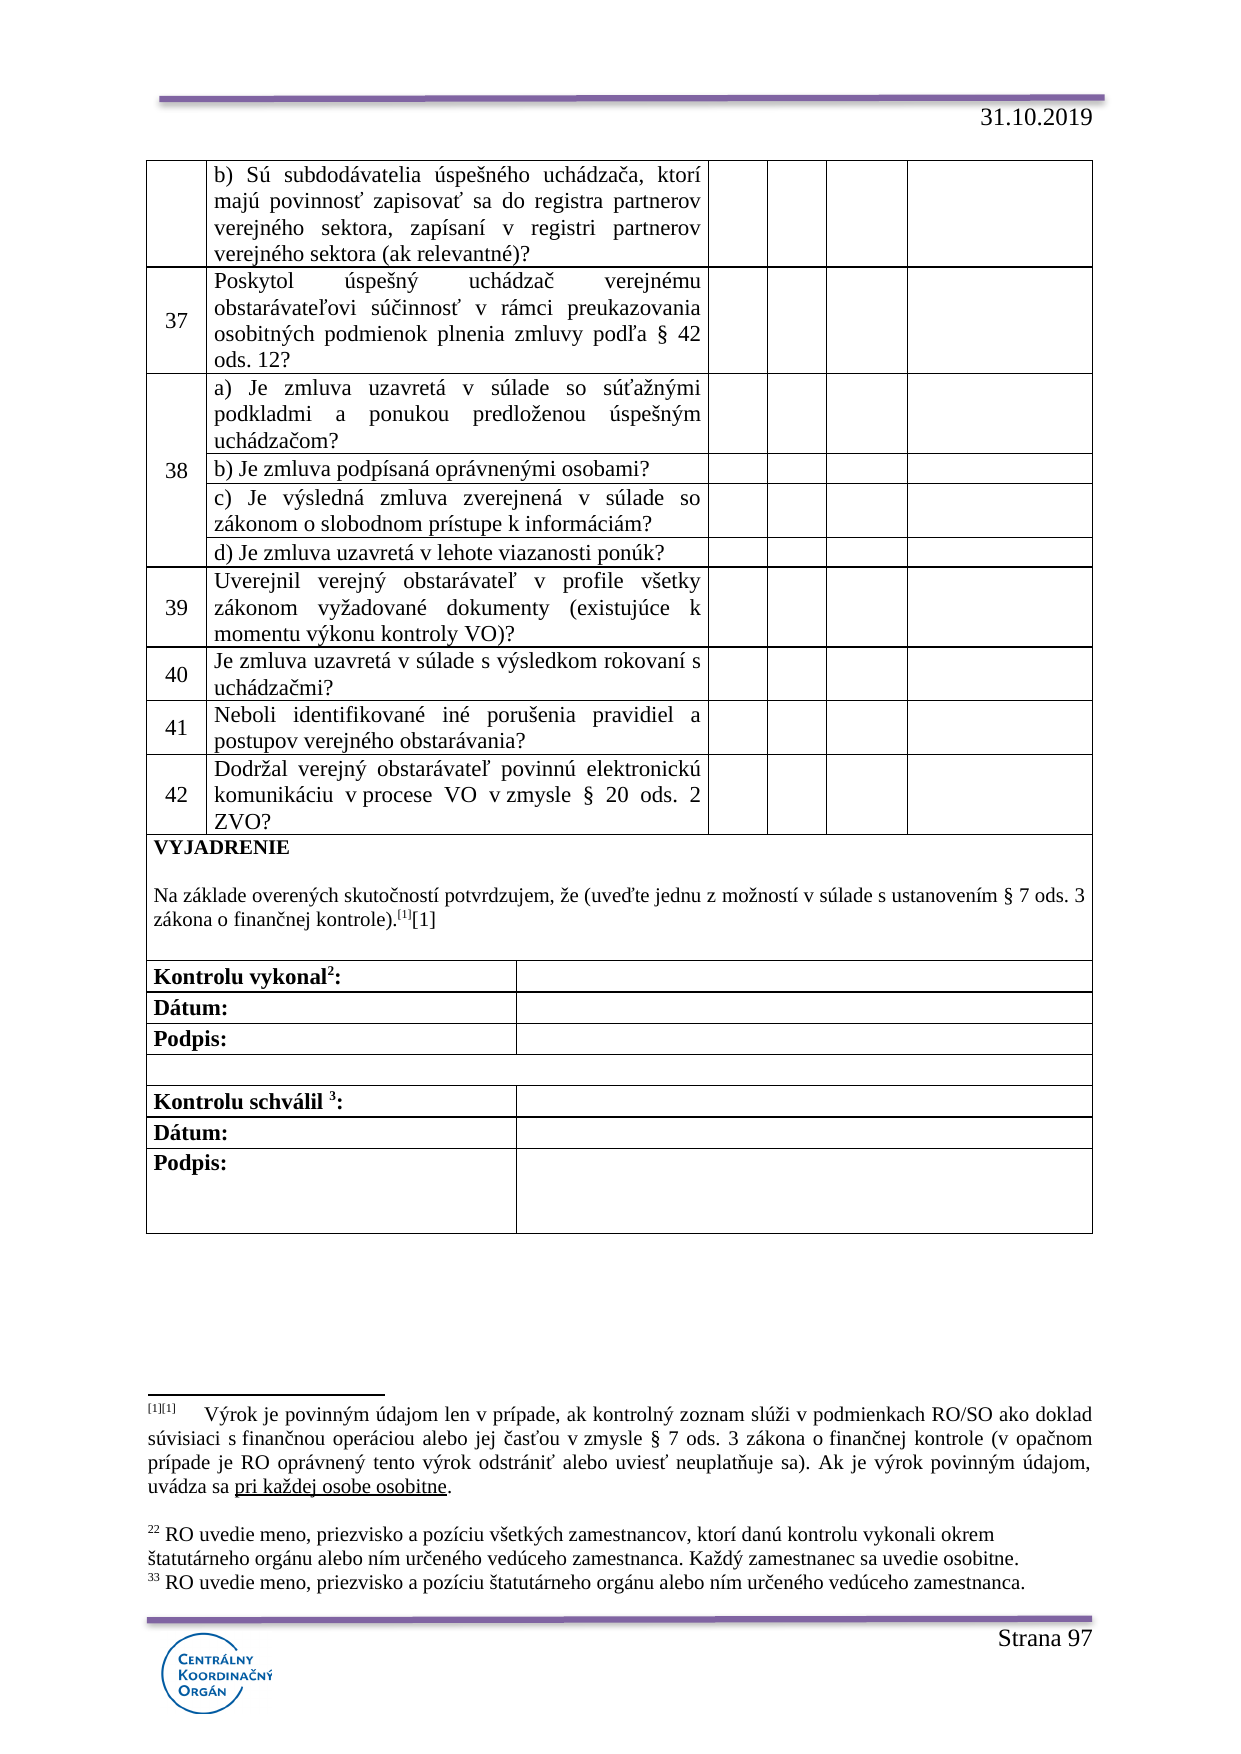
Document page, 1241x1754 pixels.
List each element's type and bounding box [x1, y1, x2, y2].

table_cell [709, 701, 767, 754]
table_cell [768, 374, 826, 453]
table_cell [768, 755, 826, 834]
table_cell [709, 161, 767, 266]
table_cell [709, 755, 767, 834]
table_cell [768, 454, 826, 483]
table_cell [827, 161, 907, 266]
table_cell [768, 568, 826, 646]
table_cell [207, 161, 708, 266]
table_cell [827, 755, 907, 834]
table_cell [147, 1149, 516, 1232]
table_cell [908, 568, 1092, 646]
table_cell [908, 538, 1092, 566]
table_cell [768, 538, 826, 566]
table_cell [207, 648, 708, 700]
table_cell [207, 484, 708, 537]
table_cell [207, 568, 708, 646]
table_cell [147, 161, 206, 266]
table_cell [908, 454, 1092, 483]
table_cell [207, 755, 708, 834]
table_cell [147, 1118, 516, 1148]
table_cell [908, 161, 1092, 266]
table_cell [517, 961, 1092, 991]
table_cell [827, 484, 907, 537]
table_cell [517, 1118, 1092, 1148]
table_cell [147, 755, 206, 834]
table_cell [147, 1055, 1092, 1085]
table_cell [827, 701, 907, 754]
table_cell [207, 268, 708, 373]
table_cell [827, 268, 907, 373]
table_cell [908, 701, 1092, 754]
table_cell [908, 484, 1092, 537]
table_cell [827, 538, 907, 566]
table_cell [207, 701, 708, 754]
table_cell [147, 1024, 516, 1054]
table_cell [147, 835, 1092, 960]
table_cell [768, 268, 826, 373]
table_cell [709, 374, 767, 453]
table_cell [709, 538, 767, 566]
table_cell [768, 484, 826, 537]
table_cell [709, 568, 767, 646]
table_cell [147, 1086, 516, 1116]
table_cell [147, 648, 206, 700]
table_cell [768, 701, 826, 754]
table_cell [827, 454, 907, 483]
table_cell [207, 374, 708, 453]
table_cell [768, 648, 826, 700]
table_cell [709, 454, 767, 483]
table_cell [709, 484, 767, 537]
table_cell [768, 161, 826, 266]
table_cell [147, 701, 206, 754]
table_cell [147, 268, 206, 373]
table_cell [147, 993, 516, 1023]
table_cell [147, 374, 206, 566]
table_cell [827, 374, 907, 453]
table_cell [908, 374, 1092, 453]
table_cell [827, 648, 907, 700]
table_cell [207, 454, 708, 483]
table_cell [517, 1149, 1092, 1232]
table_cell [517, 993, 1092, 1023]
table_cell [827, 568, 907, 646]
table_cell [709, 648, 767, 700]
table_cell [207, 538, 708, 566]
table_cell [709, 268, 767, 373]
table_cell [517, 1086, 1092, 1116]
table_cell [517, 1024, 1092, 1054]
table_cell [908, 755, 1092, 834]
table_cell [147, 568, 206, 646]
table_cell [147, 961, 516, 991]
picture [159, 1631, 272, 1713]
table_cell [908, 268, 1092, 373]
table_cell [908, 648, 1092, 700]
